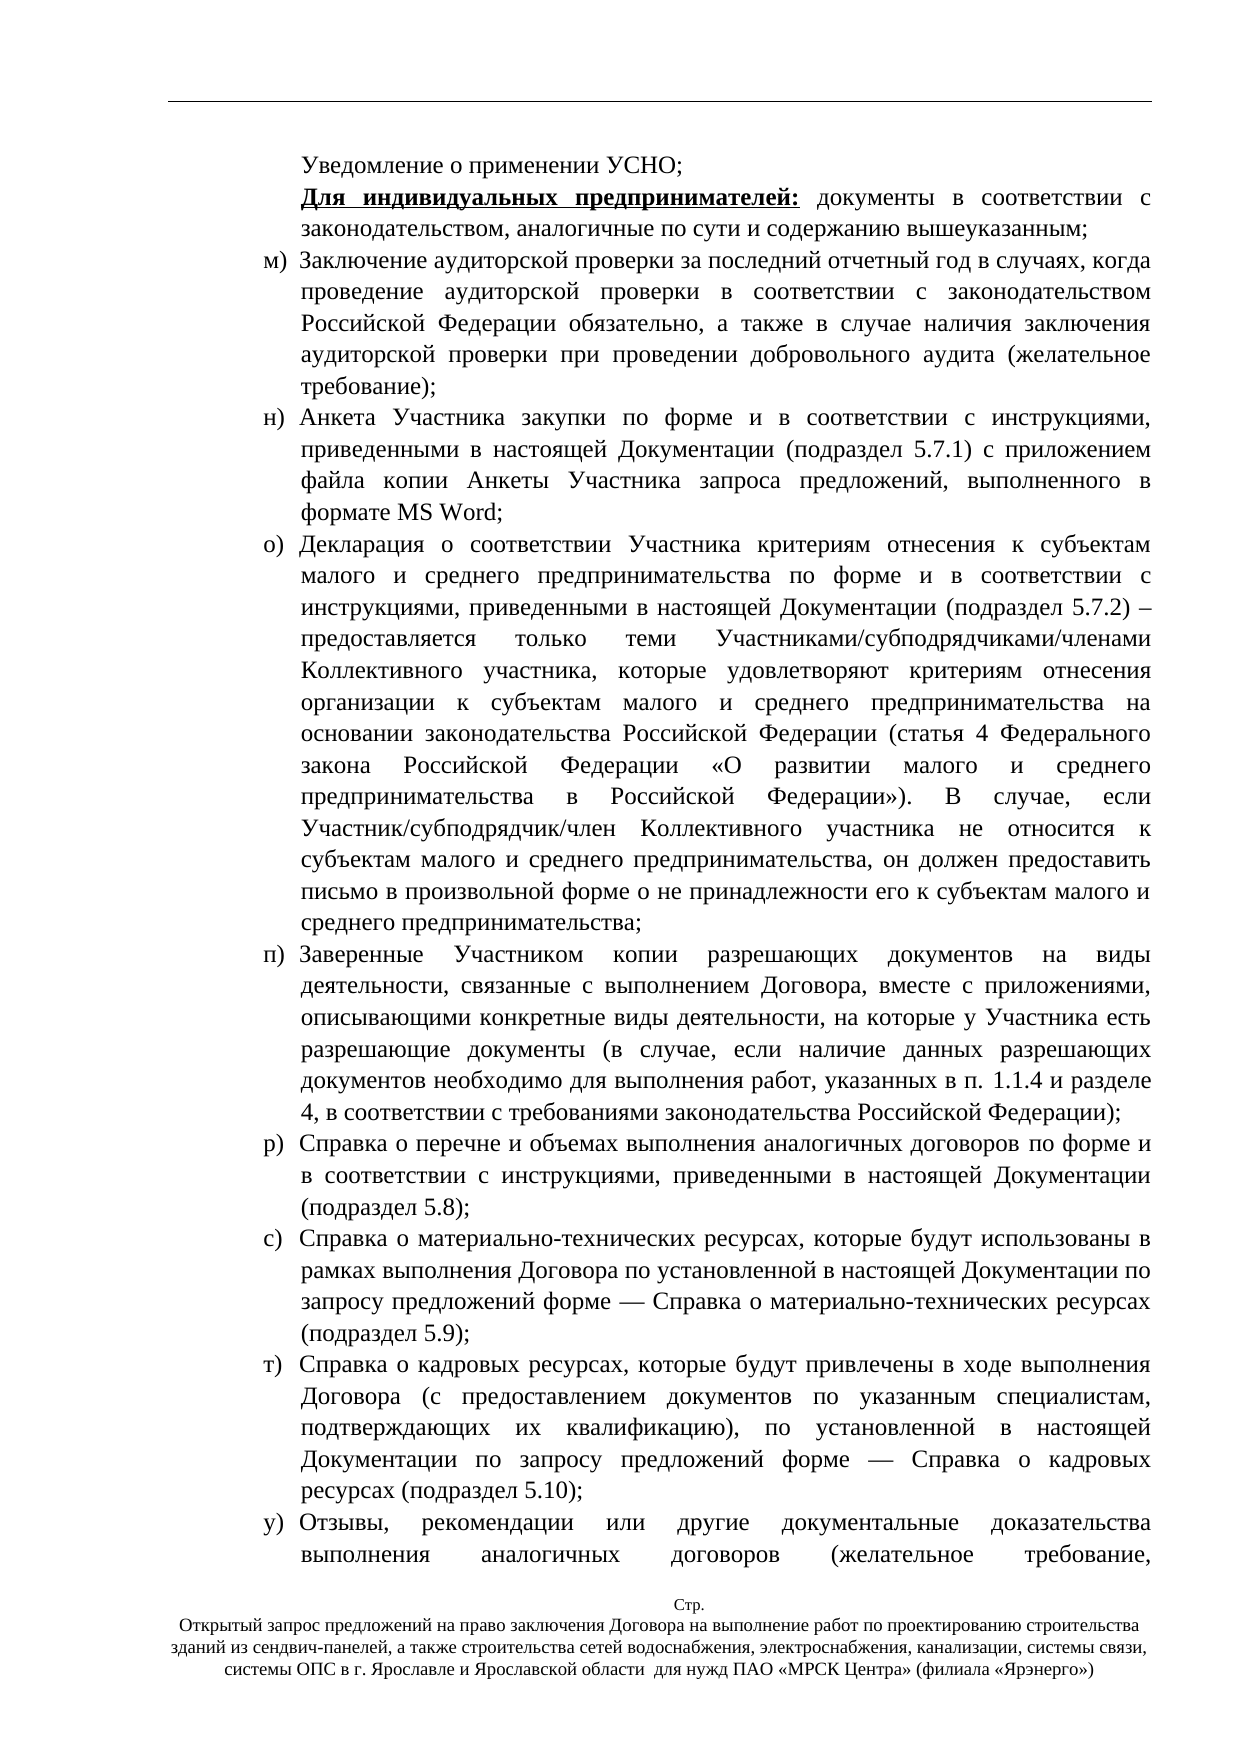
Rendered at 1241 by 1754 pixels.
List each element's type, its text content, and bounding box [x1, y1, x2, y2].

list Справка о кадровых ресурсах, которые будут привлечены в ходе выполнения Договора (с предоставлением документов по указанным специалистам, подтверждающих их квалификацию), по установленной в настоящей Документации по запросу предложений форме — Справка о кадровых ресурсах (подраздел 5.10); [263, 1349, 1152, 1504]
list Заключение аудиторской проверки за последний отчетный год в случаях, когда проведение аудиторской проверки в соответствии с законодательством Российской Федерации обязательно, а также в случае наличия заключения аудиторской проверки при проведении добровольного аудита (желательное требование); [263, 245, 1152, 400]
list Анкета Участника закупки по форме и в соответствии с инструкциями, приведенными в настоящей Документации (подраздел 5.7.1) с приложением файла копии Анкеты Участника запроса предложений, выполненного в формате MS Word; [263, 402, 1152, 526]
list Декларация о соответствии Участника критериям отнесения к субъектам малого и среднего предпринимательства по форме и в соответствии с инструкциями, приведенными в настоящей Документации (подраздел 5.7.2) – предоставляется только теми Участниками/субподрядчиками/членами Коллективного участника, которые удовлетворяют критериям отнесения организации к субъектам малого и среднего предпринимательства на основании законодательства Российской Федерации (статья 4 Федерального закона Российской Федерации «О развитии малого и среднего предпринимательства в Российской Федерации»). В случае, если Участник/субподрядчик/член Коллективного участника не относится к субъектам малого и среднего предпринимательства, он должен предоставить письмо в произвольной форме о не принадлежности его к субъектам малого и среднего предпринимательства; [263, 529, 1152, 936]
list Справка о материально-технических ресурсах, которые будут использованы в рамках выполнения Договора по установленной в настоящей Документации по запросу предложений форме — Справка о материально-технических ресурсах (подраздел 5.9); [263, 1223, 1152, 1347]
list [263, 1507, 1152, 1567]
list Справка о перечне и объемах выполнения аналогичных договоров по форме и в соответствии с инструкциями, приведенными в настоящей Документации (подраздел 5.8); [263, 1128, 1152, 1220]
list Заверенные Участником копии разрешающих документов на виды деятельности, связанные с выполнением Договора, вместе с приложениями, описывающими конкретные виды деятельности, на которые у Участника есть разрешающие документы (в случае, если наличие данных разрешающих документов необходимо для выполнения работ, указанных в п. 1.1.4 и разделе 4, в соответствии с требованиями законодательства Российской Федерации); [263, 939, 1152, 1126]
text Уведомление о применении УСНО; [301, 150, 1152, 179]
text Для индивидуальных предпринимателей: документы в соответствии с законодательством, аналогичные по сути и содержанию вышеуказанным; [301, 182, 1152, 242]
